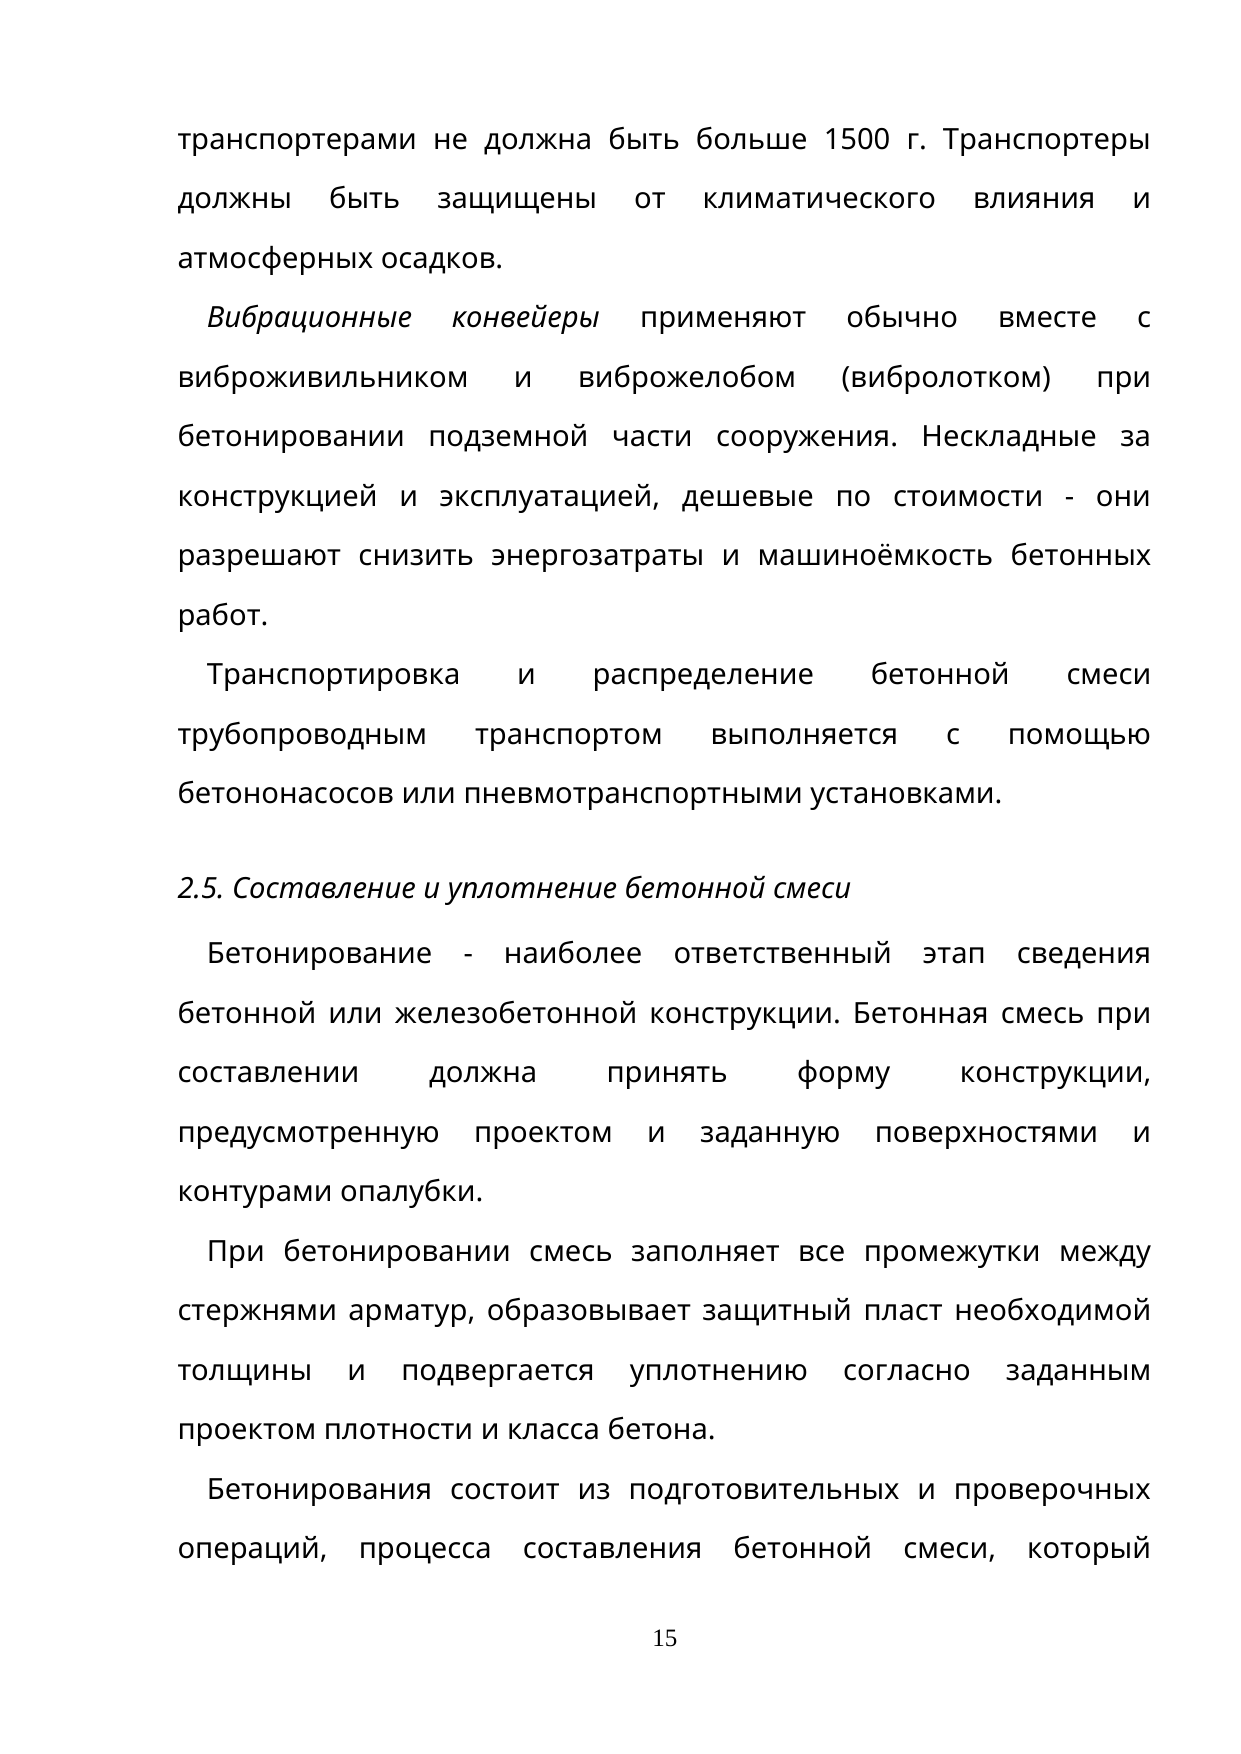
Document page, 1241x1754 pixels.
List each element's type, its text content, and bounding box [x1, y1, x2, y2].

text Бетонирование - наиболее ответственный этап сведения бетонной или железобетонной конструкции. Бетонная смесь при составлении должна принять форму конструкции, предусмотренную проектом и заданную поверхностями и контурами опалубки. [177, 933, 1152, 1210]
text Вибрационные конвейеры применяют обычно вместе с виброживильником и виброжелобом (вибролотком) при бетонировании подземной части сооружения. Нескладные за конструкцией и эксплуатацией, дешевые по стоимости - они разрешают снизить энергозатраты и машиноёмкость бетонных работ. [177, 297, 1152, 634]
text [177, 1468, 1152, 1567]
text 2.5. Составление и уплотнение бетонной смеси [177, 867, 1152, 907]
text При бетонировании смесь заполняет все промежутки между стержнями арматур, образовывает защитный пласт необходимой толщины и подвергается уплотнению согласно заданным проектом плотности и класса бетона. [177, 1230, 1152, 1448]
text Транспортировка и распределение бетонной смеси трубопроводным транспортом выполняется с помощью бетононасосов или пневмотранспортными установками. [177, 653, 1152, 812]
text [177, 118, 1152, 277]
